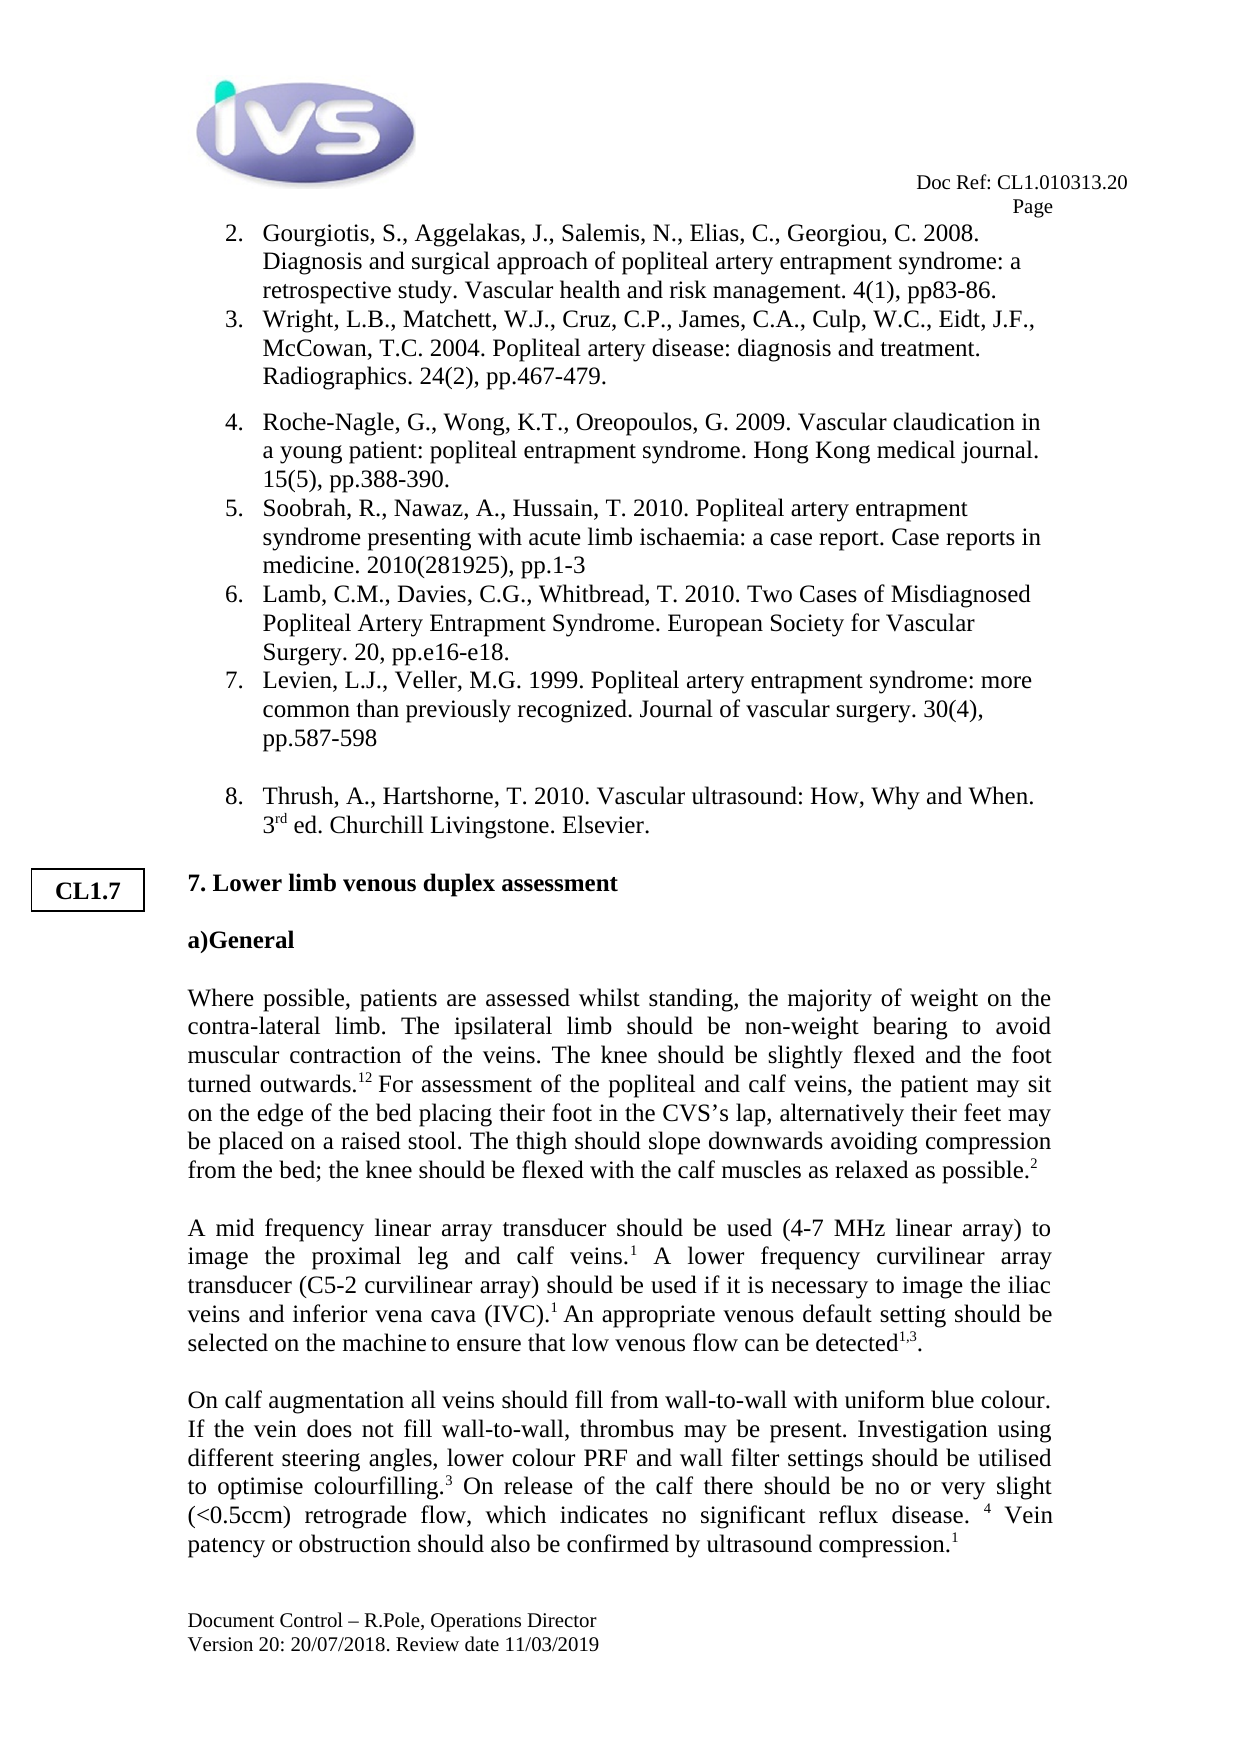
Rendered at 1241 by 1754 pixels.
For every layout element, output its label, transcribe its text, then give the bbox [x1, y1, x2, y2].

text On calf augmentation all veins should fill from wall-to-wall with uniform blue colour. If the vein does not fill wall-to-wall, thrombus may be present. Investigation using different steering angles, lower colour PRF and wall filter settings should be utilised to optimise colourfilling.3 On release of the calf there should be no or very slight (<0.5ccm) retrograde flow, which indicates no significant reflux disease. 4 Vein patency or obstruction should also be confirmed by ultrasound compression.1 [187, 1385, 1053, 1558]
subtitle Roche-Nagle, G., Wong, K.T., Oreopoulos, G. 2009. Vascular claudication in a young patient: popliteal entrapment syndrome. Hong Kong medical journal. 15(5), pp.388-390. [225, 407, 1053, 493]
picture [187, 75, 416, 189]
text 7. Lower limb venous duplex assessment [187, 868, 1053, 896]
text A mid frequency linear array transducer should be used (4-7 MHz linear array) to image the proximal leg and calf veins.1 A lower frequency curvilinear array transducer (C5-2 curvilinear array) should be used if it is necessary to image the iliac veins and inferior vena cava (IVC).1 An appropriate venous default setting should be selected on the machine to ensure that low venous flow can be detected1,3. [187, 1213, 1053, 1356]
list Thrush, A., Hartshorne, T. 2010. Vascular ultrasound: How, Why and When. 3rd ed. Churchill Livingstone. Elsevier. [225, 781, 1053, 838]
text a)General [187, 925, 1053, 954]
list Wright, L.B., Matchett, W.J., Cruz, C.P., James, C.A., Culp, W.C., Eidt, J.F., McCowan, T.C. 2004. Popliteal artery disease: diagnosis and treatment. Radiographics. 24(2), pp.467-479. [225, 304, 1053, 390]
subtitle Lamb, C.M., Davies, C.G., Whitbread, T. 2010. Two Cases of Misdiagnosed Popliteal Artery Entrapment Syndrome. European Society for Vascular Surgery. 20, pp.e16-e18. [225, 579, 1053, 666]
subtitle Levien, L.J., Veller, M.G. 1999. Popliteal artery entrapment syndrome: more common than previously recognized. Journal of vascular surgery. 30(4), pp.587-598 [225, 666, 1053, 752]
subtitle Gourgiotis, S., Aggelakas, J., Salemis, N., Elias, C., Georgiou, C. 2008. Diagnosis and surgical approach of popliteal artery entrapment syndrome: a retrospective study. Vascular health and risk management. 4(1), pp83-86. [225, 218, 1053, 304]
text Where possible, patients are assessed whilst standing, the majority of weight on the contra-lateral limb. The ipsilateral limb should be non-weight bearing to avoid muscular contraction of the veins. The knee should be slightly flexed and the foot turned outwards.12 For assessment of the popliteal and calf veins, the patient may sit on the edge of the bed placing their foot in the CVS’s lap, alternatively their feet may be placed on a raised stool. The thigh should slope downwards avoiding compression from the bed; the knee should be flexed with the calf muscles as relaxed as possible.2 [187, 983, 1053, 1184]
subtitle Soobrah, R., Nawaz, A., Hussain, T. 2010. Popliteal artery entrapment syndrome presenting with acute limb ischaemia: a case report. Case reports in medicine. 2010(281925), pp.1-3 [225, 493, 1053, 579]
